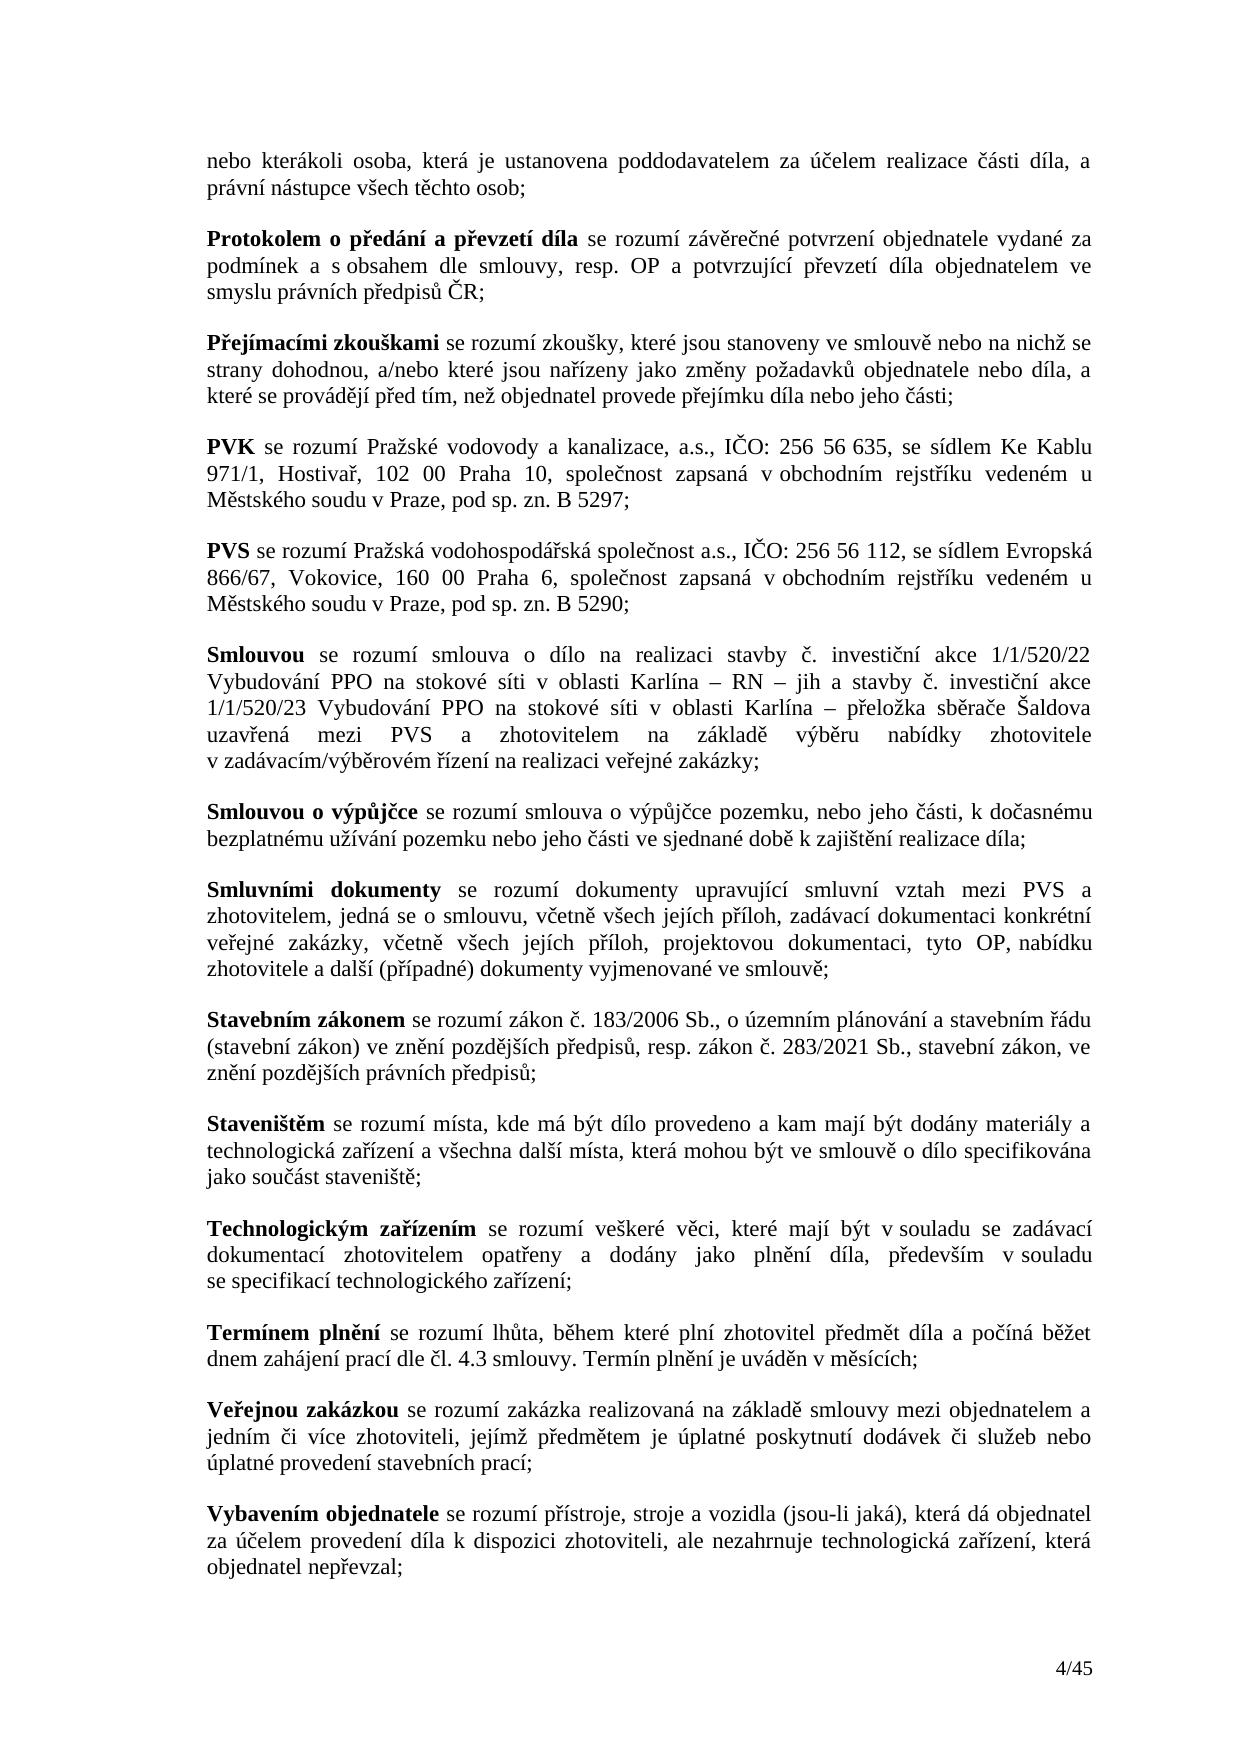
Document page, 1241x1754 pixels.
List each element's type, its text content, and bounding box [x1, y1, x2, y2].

list Smlouvou o výpůjčce se rozumí smlouva o výpůjčce pozemku, nebo jeho části, k dočasnému bezplatnému užívání pozemku nebo jeho části ve sjednané době k zajištění realizace díla; [207, 798, 1093, 851]
list Staveništěm se rozumí místa, kde má být dílo provedeno a kam mají být dodány materiály a technologická zařízení a všechna další místa, která mohou být ve smlouvě o dílo specifikována jako součást staveniště; [207, 1111, 1093, 1189]
list Veřejnou zakázkou se rozumí zakázka realizovaná na základě smlouvy mezi objednatelem a jedním či více zhotoviteli, jejímž předmětem je úplatné poskytnutí dodávek či služeb nebo úplatné provedení stavebních prací; [207, 1396, 1093, 1475]
list PVS se rozumí Pražská vodohospodářská společnost a.s., IČO: 256 56 112, se sídlem Evropská 866/67, Vokovice, 160 00 Praha 6, společnost zapsaná v obchodním rejstříku vedeném u Městského soudu v Praze, pod sp. zn. B 5290; [207, 537, 1093, 617]
list PVK se rozumí Pražské vodovody a kanalizace, a.s., IČO: 256 56 635, se sídlem Ke Kablu 971/1, Hostivař, 102 00 Praha 10, společnost zapsaná v obchodním rejstříku vedeném u Městského soudu v Praze, pod sp. zn. B 5297; [207, 433, 1093, 512]
list Termínem plnění se rozumí lhůta, během které plní zhotovitel předmět díla a počíná běžet dnem zahájení prací dle čl. 4.3 smlouvy. Termín plnění je uváděn v měsících; [207, 1319, 1093, 1371]
list Vybavením objednatele se rozumí přístroje, stroje a vozidla (jsou-li jaká), která dá objednatel za účelem provedení díla k dispozici zhotoviteli, ale nezahrnuje technologická zařízení, která objednatel nepřevzal; [207, 1500, 1093, 1579]
list Stavebním zákonem se rozumí zákon č. 183/2006 Sb., o územním plánování a stavebním řádu (stavební zákon) ve znění pozdějších předpisů, resp. zákon č. 283/2021 Sb., stavební zákon, ve znění pozdějších právních předpisů; [207, 1006, 1093, 1086]
list Protokolem o předání a převzetí díla se rozumí závěrečné potvrzení objednatele vydané za podmínek a s obsahem dle smlouvy, resp. OP a potvrzující převzetí díla objednatelem ve smyslu právních předpisů ČR; [207, 225, 1093, 304]
list Smlouvou se rozumí smlouva o dílo na realizaci stavby č. investiční akce 1/1/520/22 Vybudování PPO na stokové síti v oblasti Karlína – RN – jih a stavby č. investiční akce 1/1/520/23 Vybudování PPO na stokové síti v oblasti Karlína – přeložka sběrače Šaldova uzavřená mezi PVS a zhotovitelem na základě výběru nabídky zhotovitele v zadávacím/výběrovém řízení na realizaci veřejné zakázky; [207, 642, 1093, 773]
list Technologickým zařízením se rozumí veškeré věci, které mají být v souladu se zadávací dokumentací zhotovitelem opatřeny a dodány jako plnění díla, především v souladu se specifikací technologického zařízení; [207, 1214, 1093, 1294]
list Přejímacími zkouškami se rozumí zkoušky, které jsou stanoveny ve smlouvě nebo na nichž se strany dohodnou, a/nebo které jsou nařízeny jako změny požadavků objednatele nebo díla, a které se provádějí před tím, než objednatel provede přejímku díla nebo jeho části; [207, 329, 1093, 408]
list Smluvními dokumenty se rozumí dokumenty upravující smluvní vztah mezi PVS a zhotovitelem, jedná se o smlouvu, včetně všech jejích příloh, zadávací dokumentaci konkrétní veřejné zakázky, včetně všech jejích příloh, projektovou dokumentaci, tyto OP, nabídku zhotovitele a další (případné) dokumenty vyjmenované ve smlouvě; [207, 876, 1093, 981]
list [207, 148, 1093, 200]
